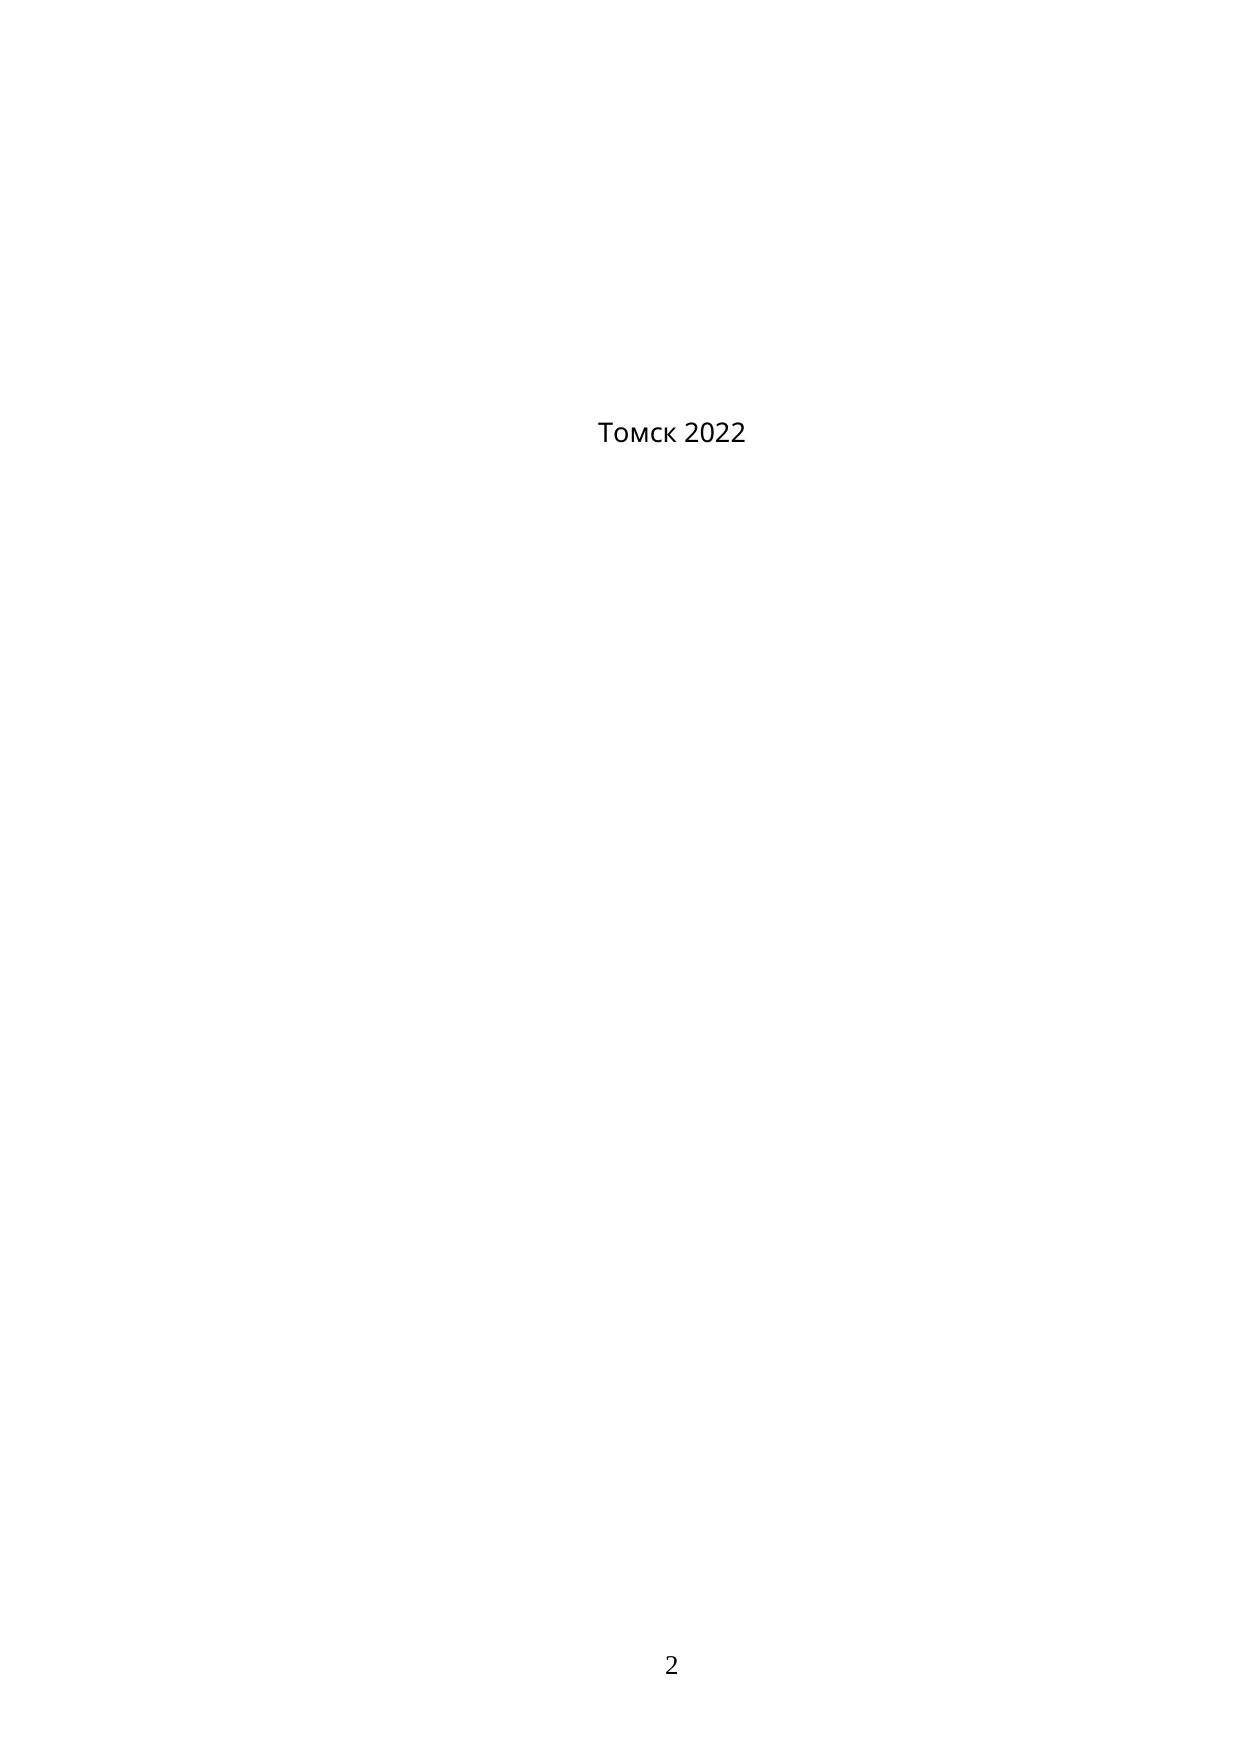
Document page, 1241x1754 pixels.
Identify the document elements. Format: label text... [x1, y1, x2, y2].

text Томск 2022 [118, 413, 1152, 450]
